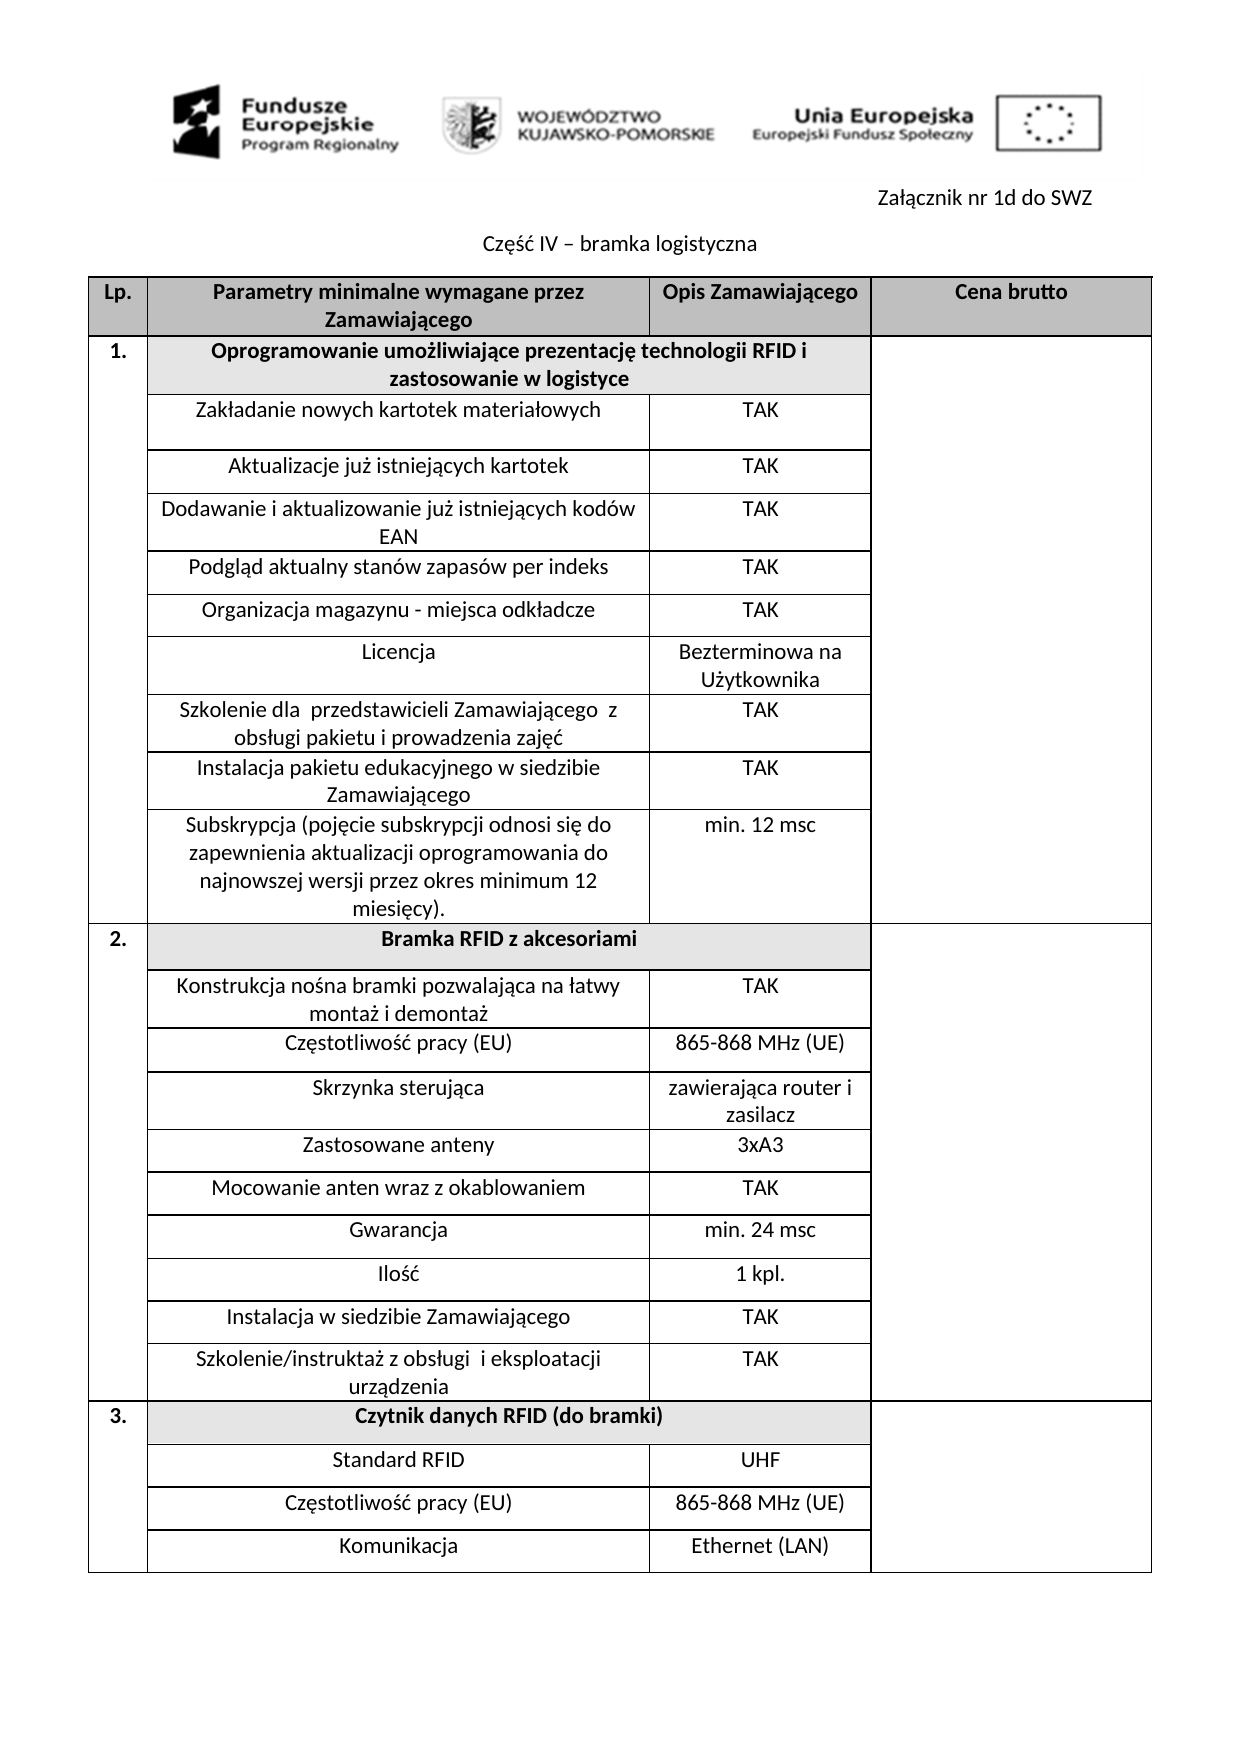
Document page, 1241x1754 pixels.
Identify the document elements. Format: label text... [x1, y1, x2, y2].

table_cell TAK [650, 695, 870, 751]
table_cell Mocowanie anten wraz z okablowaniem [148, 1173, 649, 1214]
table_cell 865-868 MHz (UE) [650, 1488, 870, 1529]
table_cell Dodawanie i aktualizowanie już istniejących kodów EAN [148, 494, 649, 550]
table_cell Zakładanie nowych kartotek materiałowych [148, 395, 649, 449]
table_cell Gwarancja [148, 1216, 649, 1258]
table_cell Częstotliwość pracy (EU) [148, 1029, 649, 1071]
table_cell Instalacja pakietu edukacyjnego w siedzibie Zamawiającego [148, 753, 649, 809]
table_cell Szkolenie dla przedstawicieli Zamawiającego z obsługi pakietu i prowadzenia zajęć [148, 695, 649, 751]
table_cell Ethernet (LAN) [650, 1531, 870, 1571]
table_cell min. 12 msc [650, 810, 870, 922]
table_cell 1. [89, 337, 147, 922]
table_header Lp. [89, 278, 147, 335]
table_header Cena brutto [872, 278, 1151, 335]
table_cell 865-868 MHz (UE) [650, 1029, 870, 1071]
table_cell TAK [650, 451, 870, 493]
text Część IV – bramka logistyczna [148, 229, 1093, 258]
table_cell TAK [650, 595, 870, 636]
table_cell min. 24 msc [650, 1216, 870, 1258]
table_cell TAK [650, 552, 870, 593]
table_cell Szkolenie/instruktaż z obsługi i eksploatacji urządzenia [148, 1344, 649, 1400]
table_cell Konstrukcja nośna bramki pozwalająca na łatwy montaż i demontaż [148, 971, 649, 1027]
table_cell [872, 1402, 1151, 1571]
table_cell zawierająca router i zasilacz [650, 1073, 870, 1129]
table_cell Aktualizacje już istniejących kartotek [148, 451, 649, 493]
picture [147, 73, 1145, 183]
table_cell 1 kpl. [650, 1259, 870, 1300]
table_cell [872, 924, 1151, 1400]
table_header Opis Zamawiającego [650, 278, 870, 335]
table_cell Częstotliwość pracy (EU) [148, 1488, 649, 1529]
table_cell 3. [89, 1402, 147, 1571]
table_cell TAK [650, 971, 870, 1027]
table_cell Skrzynka sterująca [148, 1073, 649, 1129]
table_cell Organizacja magazynu - miejsca odkładcze [148, 595, 649, 636]
table_cell TAK [650, 494, 870, 550]
table_cell Czytnik danych RFID (do bramki) [148, 1402, 870, 1443]
table_cell 2. [89, 924, 147, 1400]
table_cell Instalacja w siedzibie Zamawiającego [148, 1302, 649, 1342]
table_cell Bramka RFID z akcesoriami [148, 924, 870, 969]
table_cell Podgląd aktualny stanów zapasów per indeks [148, 552, 649, 593]
text Załącznik nr 1d do SWZ [148, 183, 1093, 211]
table_cell Ilość [148, 1259, 649, 1300]
table_cell Oprogramowanie umożliwiające prezentację technologii RFID i zastosowanie w logistyce [148, 337, 870, 394]
table_cell TAK [650, 753, 870, 809]
table_header Parametry minimalne wymagane przez Zamawiającego [148, 278, 649, 335]
table_cell Subskrypcja (pojęcie subskrypcji odnosi się do zapewnienia aktualizacji oprogramowania do najnowszej wersji przez okres minimum 12 miesięcy). [148, 810, 649, 922]
table_cell Licencja [148, 637, 649, 693]
table_cell TAK [650, 395, 870, 449]
table_cell Bezterminowa na Użytkownika [650, 637, 870, 693]
table_cell Standard RFID [148, 1445, 649, 1486]
table_cell UHF [650, 1445, 870, 1486]
table_cell TAK [650, 1344, 870, 1400]
table_cell TAK [650, 1302, 870, 1342]
table_cell 3xA3 [650, 1130, 870, 1171]
table_cell Komunikacja [148, 1531, 649, 1571]
table_cell [872, 337, 1151, 922]
table_cell TAK [650, 1173, 870, 1214]
table_cell Zastosowane anteny [148, 1130, 649, 1171]
